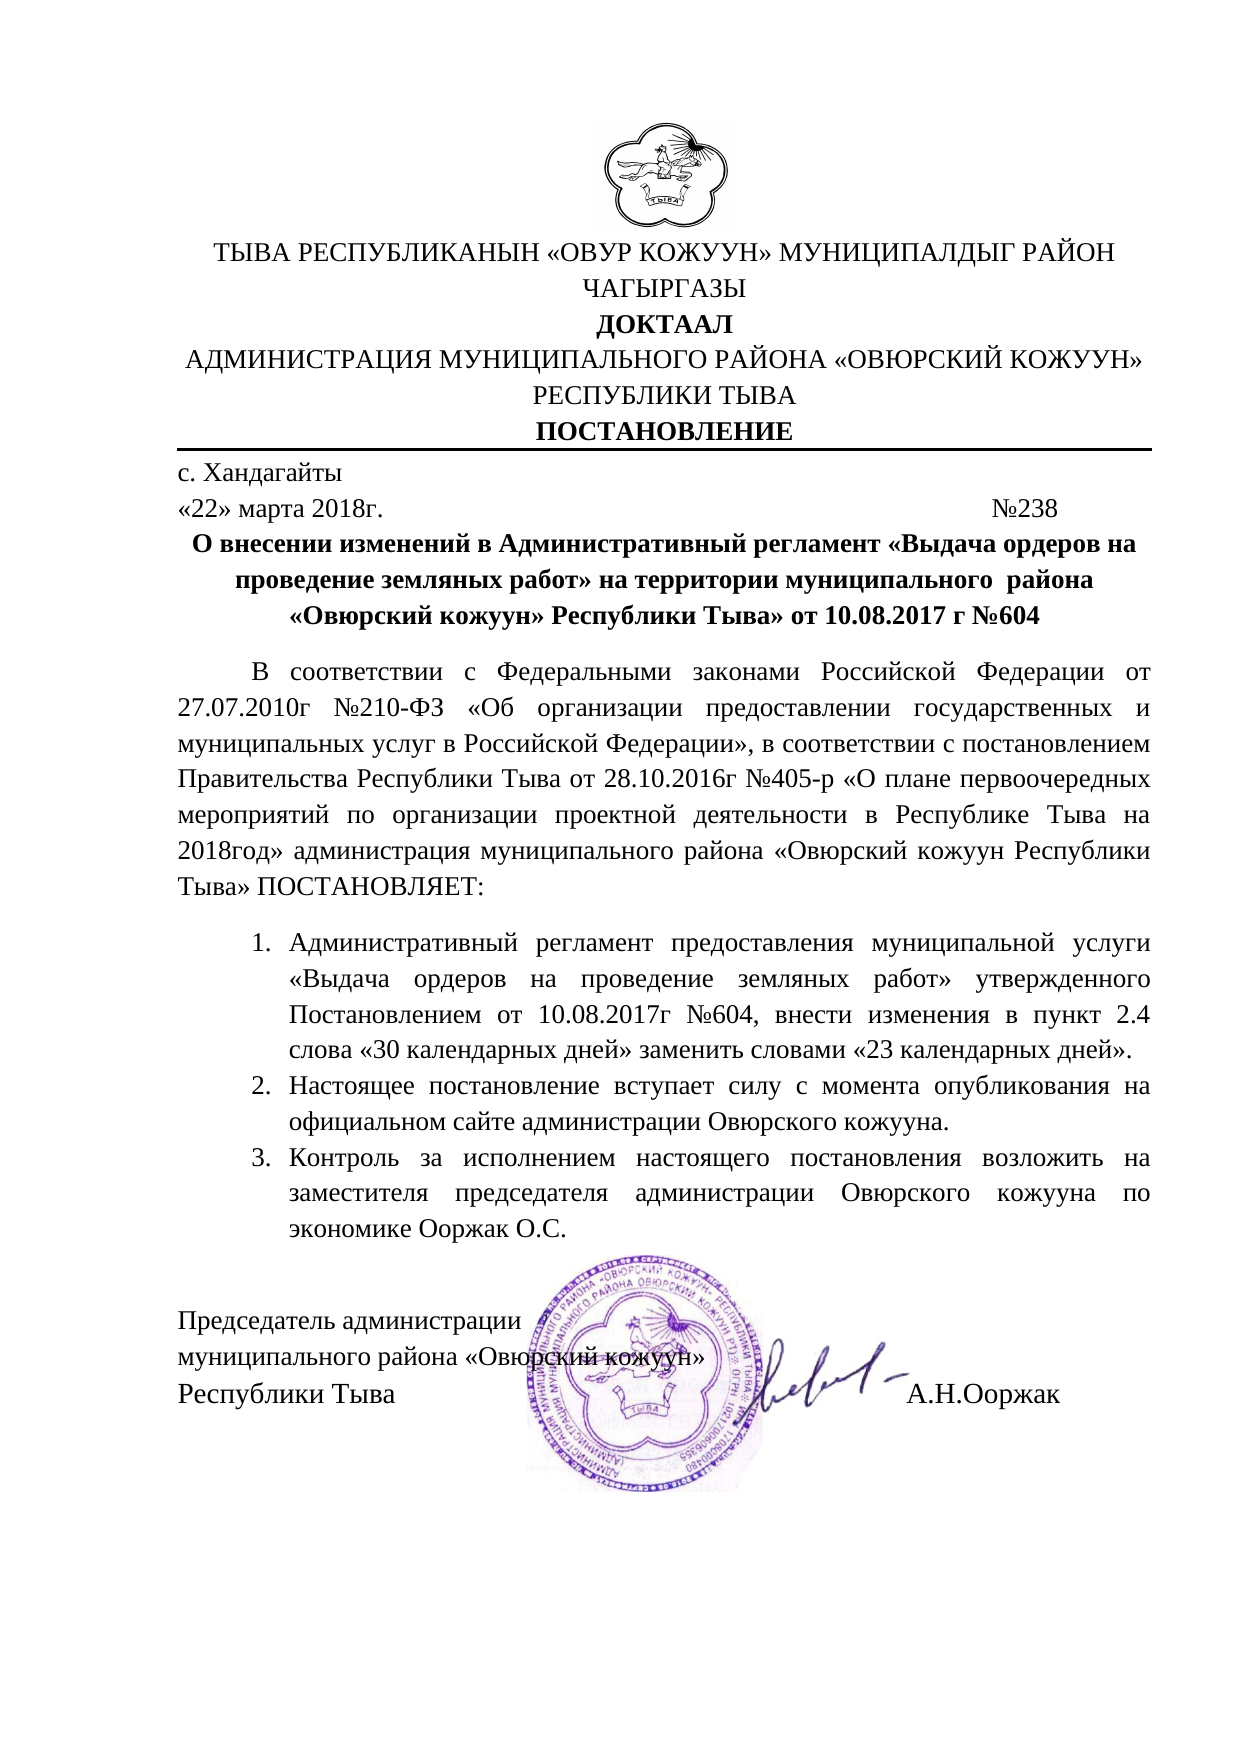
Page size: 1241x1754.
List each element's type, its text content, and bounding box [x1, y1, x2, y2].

text В соответствии с Федеральными законами Российской Федерации от 27.07.2010г №210-ФЗ «Об организации предоставлении государственных и муниципальных услуг в Российской Федерации», в соответствии с постановлением Правительства Республики Тыва от 28.10.2016г №405-р «О плане первоочередных мероприятий по организации проектной деятельности в Республике Тыва на 2018год» администрация муниципального района «Овюрский кожуун Республики Тыва» ПОСТАНОВЛЯЕТ: [177, 655, 1152, 901]
picture [526, 1336, 911, 1340]
picture [526, 1409, 911, 1492]
text с. Хандагайты [177, 456, 1152, 487]
text ТЫВА РЕСПУБЛИКАНЫН «ОВУР КОЖУУН» МУНИЦИПАЛДЫГ РАЙОН ЧАГЫРГАЗЫ [177, 236, 1152, 303]
list Настоящее постановление вступает силу с момента опубликования на официальном сайте администрации Овюрского кожууна. [251, 1069, 1152, 1136]
text Председатель администрации [177, 1304, 1152, 1336]
text ПОСТАНОВЛЕНИЕ [177, 415, 1152, 448]
list Административный регламент предоставления муниципальной услуги «Выдача ордеров на проведение земляных работ» утвержденного Постановлением от 10.08.2017г №604, внести изменения в пункт 2.4 слова «30 календарных дней» заменить словами «23 календарных дней». [251, 926, 1152, 1065]
text «22» марта 2018г. №238 [177, 492, 1152, 523]
picture [526, 1255, 911, 1304]
list Контроль за исполнением настоящего постановления возложить на заместителя председателя администрации Овюрского кожууна по экономике Ооржак О.С. [251, 1141, 1152, 1243]
picture [526, 1371, 911, 1376]
text муниципального района «Овюрский кожуун» [177, 1340, 1152, 1371]
text ДОКТААЛ [177, 308, 1152, 339]
text АДМИНИСТРАЦИЯ МУНИЦИПАЛЬНОГО РАЙОНА «ОВЮРСКИЙ КОЖУУН» РЕСПУБЛИКИ ТЫВА [177, 343, 1152, 410]
text О внесении изменений в Административный регламент «Выдача ордеров на проведение земляных работ» на территории муниципального района «Овюрский кожуун» Республики Тыва» от 10.08.2017 г №604 [177, 527, 1152, 630]
text Республики Тыва А.Н.Ооржак [177, 1376, 1152, 1409]
